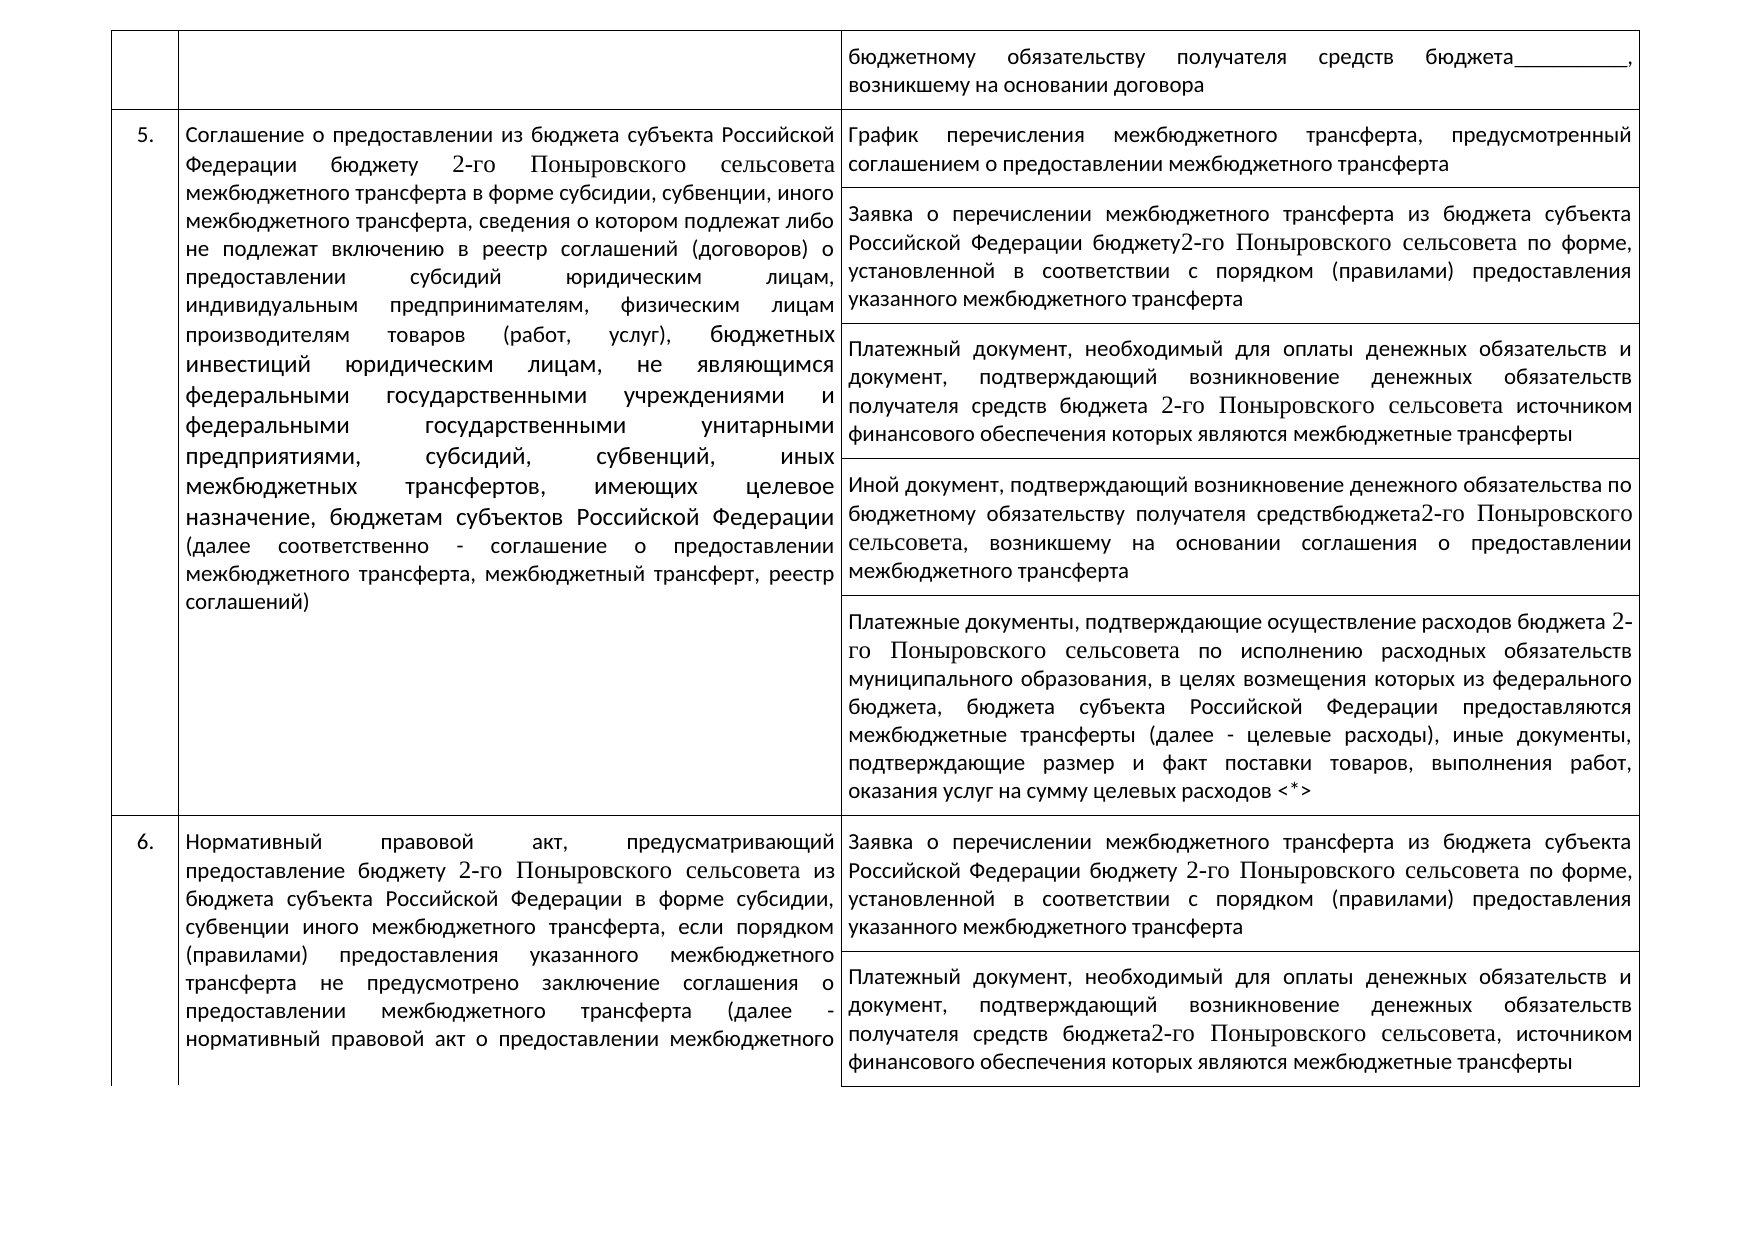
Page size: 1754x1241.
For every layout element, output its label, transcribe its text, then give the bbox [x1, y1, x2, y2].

table_cell Заявка о перечислении межбюджетного трансферта из бюджета субъекта Российской Федерации бюджету 2-го Поныровского сельсовета по форме, установленной в соответствии с порядком (правилами) предоставления указанного межбюджетного трансферта [842, 816, 1639, 951]
table_cell Соглашение о предоставлении из бюджета субъекта Российской Федерации бюджету 2-го Поныровского сельсовета межбюджетного трансферта в форме субсидии, субвенции, иного межбюджетного трансферта, сведения о котором подлежат либо не подлежат включению в реестр соглашений (договоров) о предоставлении субсидий юридическим лицам, индивидуальным предпринимателям, физическим лицам производителям товаров (работ, услуг), бюджетных инвестиций юридическим лицам, не являющимся федеральными государственными учреждениями и федеральными государственными унитарными предприятиями, субсидий, субвенций, иных межбюджетных трансфертов, имеющих целевое назначение, бюджетам субъектов Российской Федерации (далее соответственно - соглашение о предоставлении межбюджетного трансферта, межбюджетный трансферт, реестр соглашений) [179, 110, 841, 815]
table_cell Заявка о перечислении межбюджетного трансферта из бюджета субъекта Российской Федерации бюджету2-го Поныровского сельсовета по форме, установленной в соответствии с порядком (правилами) предоставления указанного межбюджетного трансферта [842, 188, 1639, 323]
table_cell Платежный документ, необходимый для оплаты денежных обязательств и документ, подтверждающий возникновение денежных обязательств получателя средств бюджета 2-го Поныровского сельсовета источником финансового обеспечения которых являются межбюджетные трансферты [842, 324, 1639, 458]
table_cell 6. [112, 816, 179, 1086]
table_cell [842, 31, 1639, 109]
table_cell Платежный документ, необходимый для оплаты денежных обязательств и документ, подтверждающий возникновение денежных обязательств получателя средств бюджета2-го Поныровского сельсовета, источником финансового обеспечения которых являются межбюджетные трансферты [842, 952, 1639, 1086]
table_cell Нормативный правовой акт, предусматривающий предоставление бюджету 2-го Поныровского сельсовета из бюджета субъекта Российской Федерации в форме субсидии, субвенции иного межбюджетного трансферта, если порядком (правилами) предоставления указанного межбюджетного трансферта не предусмотрено заключение соглашения о предоставлении межбюджетного трансферта (далее - нормативный правовой акт о предоставлении межбюджетного трансферта), сведения о котором подлежат либо не подлежат включению в реестр соглашений [179, 816, 841, 1086]
table_cell Платежные документы, подтверждающие осуществление расходов бюджета 2-го Поныровского сельсовета по исполнению расходных обязательств муниципального образования, в целях возмещения которых из федерального бюджета, бюджета субъекта Российской Федерации предоставляются межбюджетные трансферты (далее - целевые расходы), иные документы, подтверждающие размер и факт поставки товаров, выполнения работ, оказания услуг на сумму целевых расходов <*> [842, 596, 1639, 815]
table_cell Иной документ, подтверждающий возникновение денежного обязательства по бюджетному обязательству получателя средствбюджета2-го Поныровского сельсовета, возникшему на основании соглашения о предоставлении межбюджетного трансферта [842, 459, 1639, 594]
table_cell 5. [112, 110, 178, 815]
table_cell График перечисления межбюджетного трансферта, предусмотренный соглашением о предоставлении межбюджетного трансферта [842, 110, 1639, 187]
